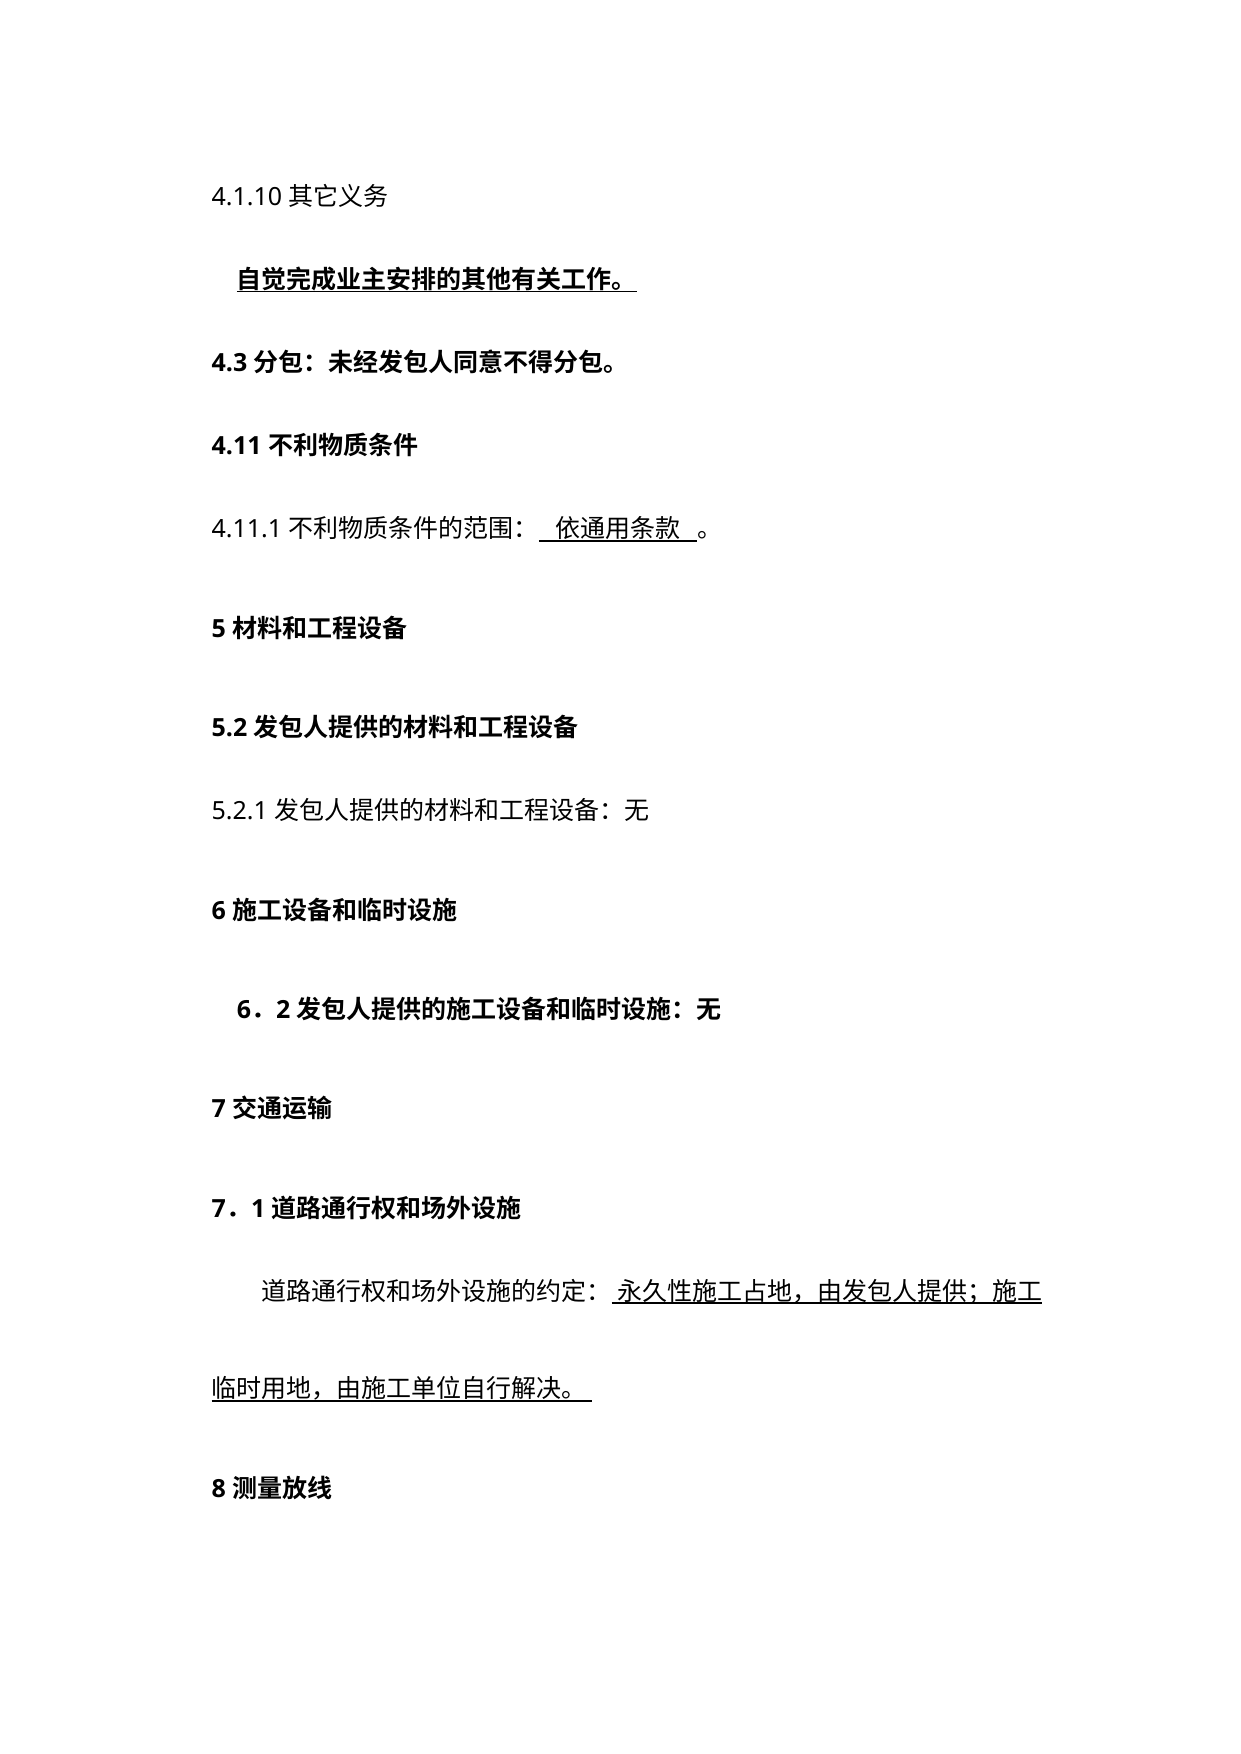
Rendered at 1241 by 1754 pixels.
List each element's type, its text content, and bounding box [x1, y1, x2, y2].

text 5.2 发包人提供的材料和工程设备 [211, 693, 1052, 758]
text 7 交通运输 [211, 1074, 1052, 1139]
text 4.1.10 其它义务 [211, 162, 1052, 227]
text 4.3 分包：未经发包人同意不得分包。 [211, 328, 1052, 393]
text 自觉完成业主安排的其他有关工作。 [211, 245, 1052, 310]
text 4.11.1 不利物质条件的范围： 依通用条款 。 [211, 494, 1052, 559]
text 4.11 不利物质条件 [211, 411, 1052, 476]
text 8 测量放线 [211, 1454, 1052, 1519]
text 5 材料和工程设备 [211, 594, 1052, 659]
text 7．1 道路通行权和场外设施 [211, 1174, 1052, 1239]
text 道路通行权和场外设施的约定： 永久性施工占地，由发包人提供；施工临时用地，由施工单位自行解决。 [211, 1257, 1052, 1419]
text 6．2 发包人提供的施工设备和临时设施：无 [211, 975, 1052, 1040]
text 5.2.1 发包人提供的材料和工程设备：无 [211, 776, 1052, 841]
text 6 施工设备和临时设施 [211, 876, 1052, 941]
